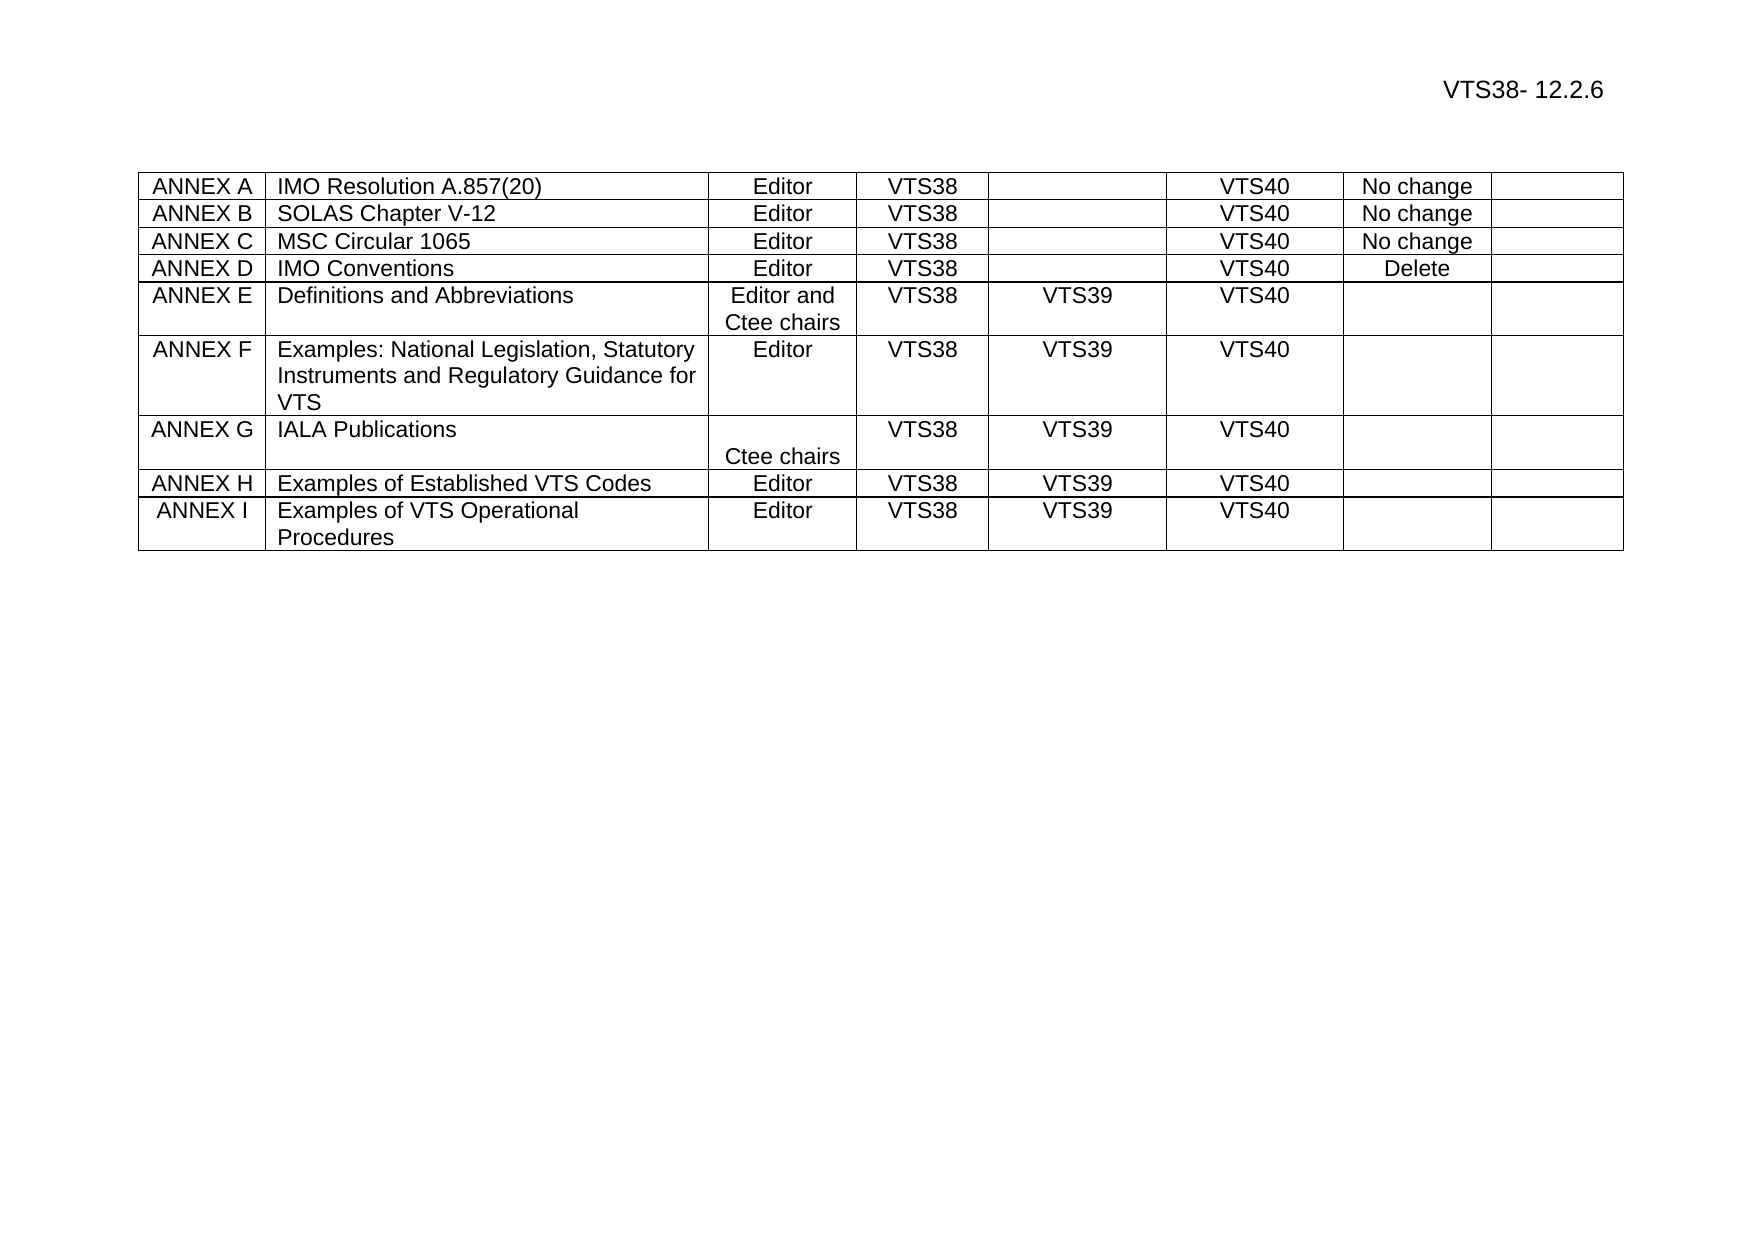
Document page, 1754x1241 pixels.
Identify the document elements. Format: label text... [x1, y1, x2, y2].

table_header VTS38 [857, 173, 988, 199]
table_cell VTS39 [989, 416, 1166, 469]
table_cell [1344, 283, 1491, 335]
table_header No change [1344, 173, 1491, 199]
table_cell VTS39 [989, 498, 1166, 550]
table_cell Definitions and Abbreviations [266, 283, 708, 335]
table_cell VTS38 [857, 336, 988, 415]
table_cell ANNEX C [139, 228, 265, 254]
table_cell VTS40 [1167, 228, 1343, 254]
table_cell [1344, 416, 1491, 469]
table_cell Editor and Ctee chairs [709, 283, 856, 335]
table_cell [1492, 336, 1623, 415]
table_cell Editor [709, 228, 856, 254]
table_cell MSC Circular 1065 [266, 228, 708, 254]
table_cell Examples of VTS Operational Procedures [266, 498, 708, 550]
table_cell [1492, 255, 1623, 281]
table_cell Editor [709, 200, 856, 227]
table_cell Editor [709, 336, 856, 415]
table_cell [1492, 228, 1623, 254]
table_cell Delete [1344, 255, 1491, 281]
table_cell No change [1344, 228, 1491, 254]
table_cell [1344, 336, 1491, 415]
table_cell VTS40 [1167, 255, 1343, 281]
table_cell [1492, 498, 1623, 550]
table_cell ANNEX G [139, 416, 265, 469]
table_header Editor [709, 173, 856, 199]
table_cell [989, 255, 1166, 281]
table_header VTS40 [1167, 173, 1343, 199]
table_cell ANNEX B [139, 200, 265, 227]
table_cell ANNEX E [139, 283, 265, 335]
table_cell VTS38 [857, 283, 988, 335]
table_cell VTS39 [989, 283, 1166, 335]
table_cell [1344, 498, 1491, 550]
table_cell ANNEX D [139, 255, 265, 281]
table_header IMO Resolution A.857(20) [266, 173, 708, 199]
table_cell ANNEX H [139, 470, 265, 496]
table_header [1492, 173, 1623, 199]
table_cell SOLAS Chapter V-12 [266, 200, 708, 227]
table_cell VTS40 [1167, 416, 1343, 469]
table_cell IMO Conventions [266, 255, 708, 281]
table_cell [1492, 283, 1623, 335]
table_header [989, 173, 1166, 199]
table_cell VTS39 [989, 336, 1166, 415]
table_cell ANNEX F [139, 336, 265, 415]
table_cell VTS40 [1167, 200, 1343, 227]
table_cell VTS38 [857, 416, 988, 469]
table_cell Examples: National Legislation, Statutory Instruments and Regulatory Guidance for VTS [266, 336, 708, 415]
table_cell Ctee chairs [709, 416, 856, 469]
table_header ANNEX A [139, 173, 265, 199]
table_cell Editor [709, 498, 856, 550]
table_cell VTS38 [857, 228, 988, 254]
table_cell ANNEX I [139, 498, 265, 550]
table_cell VTS38 [857, 470, 988, 496]
table_cell [1492, 416, 1623, 469]
table_cell VTS38 [857, 255, 988, 281]
table_cell VTS38 [857, 200, 988, 227]
table_cell Editor [709, 470, 856, 496]
table_cell Editor [709, 255, 856, 281]
table_cell VTS39 [989, 470, 1166, 496]
table_cell VTS40 [1167, 283, 1343, 335]
table_cell [1492, 200, 1623, 227]
table_cell IALA Publications [266, 416, 708, 469]
table_cell No change [1344, 200, 1491, 227]
table_cell Examples of Established VTS Codes [266, 470, 708, 496]
table_cell VTS40 [1167, 470, 1343, 496]
table_cell VTS38 [857, 498, 988, 550]
table_cell [989, 228, 1166, 254]
table_cell [1492, 470, 1623, 496]
table_cell VTS40 [1167, 498, 1343, 550]
table_cell [1344, 470, 1491, 496]
table_cell VTS40 [1167, 336, 1343, 415]
table_cell [989, 200, 1166, 227]
